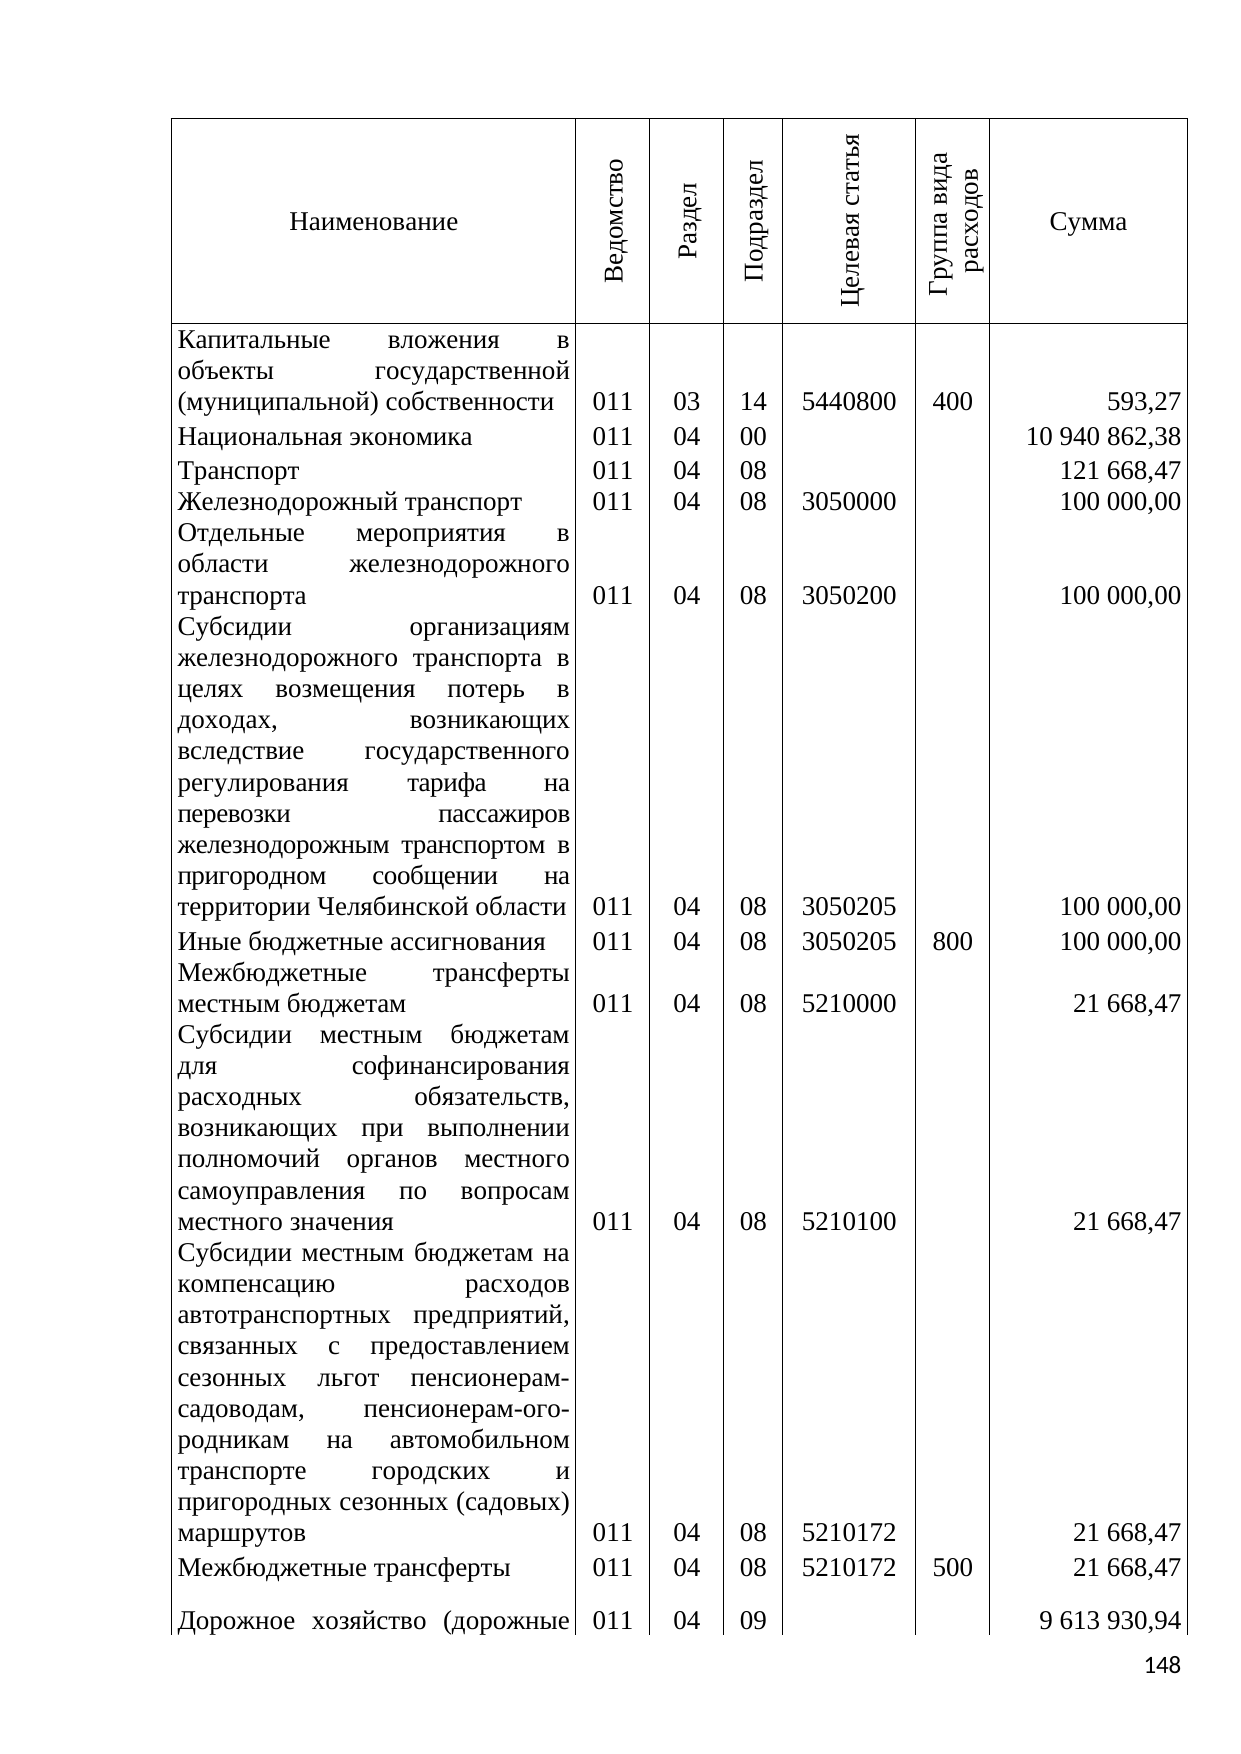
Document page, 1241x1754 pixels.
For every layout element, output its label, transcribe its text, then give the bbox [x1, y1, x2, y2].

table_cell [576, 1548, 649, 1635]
table_header Группа вида расходов [916, 119, 989, 323]
table_header Целевая статья [783, 119, 915, 323]
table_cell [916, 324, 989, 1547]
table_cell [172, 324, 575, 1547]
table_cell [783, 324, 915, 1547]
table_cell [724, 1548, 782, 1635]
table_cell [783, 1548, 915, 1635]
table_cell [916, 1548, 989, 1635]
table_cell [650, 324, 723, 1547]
table_header Наименование [172, 119, 575, 323]
table_header Подраздел [724, 119, 782, 323]
table_header Ведомство [576, 119, 649, 323]
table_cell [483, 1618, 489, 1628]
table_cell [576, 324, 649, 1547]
table_header Сумма [990, 119, 1187, 323]
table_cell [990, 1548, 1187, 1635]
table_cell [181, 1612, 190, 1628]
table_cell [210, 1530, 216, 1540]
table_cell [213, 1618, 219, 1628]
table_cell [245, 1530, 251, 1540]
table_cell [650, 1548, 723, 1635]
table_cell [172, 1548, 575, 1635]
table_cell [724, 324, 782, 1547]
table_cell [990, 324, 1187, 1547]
table_header Раздел [650, 119, 723, 323]
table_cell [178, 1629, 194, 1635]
